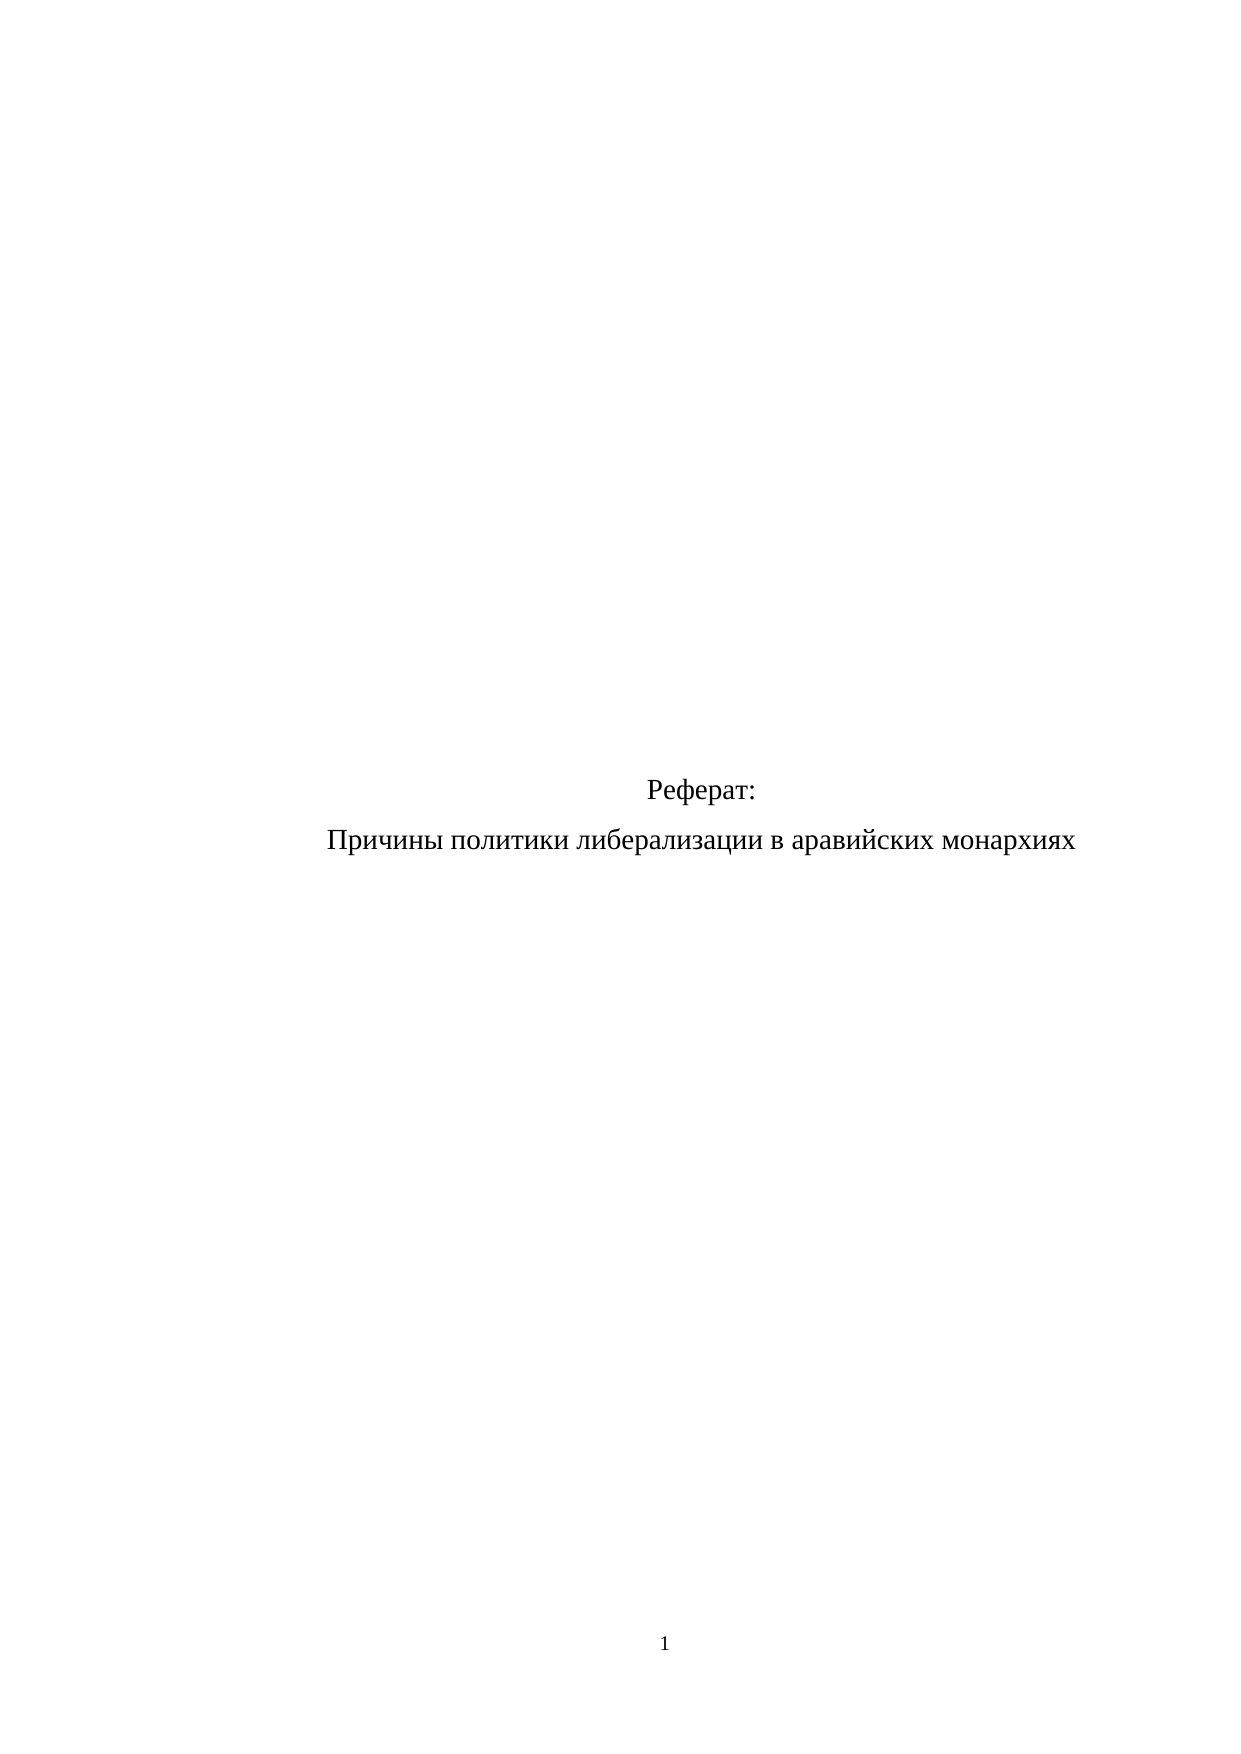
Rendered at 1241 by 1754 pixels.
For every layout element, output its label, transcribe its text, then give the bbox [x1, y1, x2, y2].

text Причины политики либерализации в аравийских монархиях [177, 822, 1152, 856]
text Реферат: [177, 772, 1152, 806]
